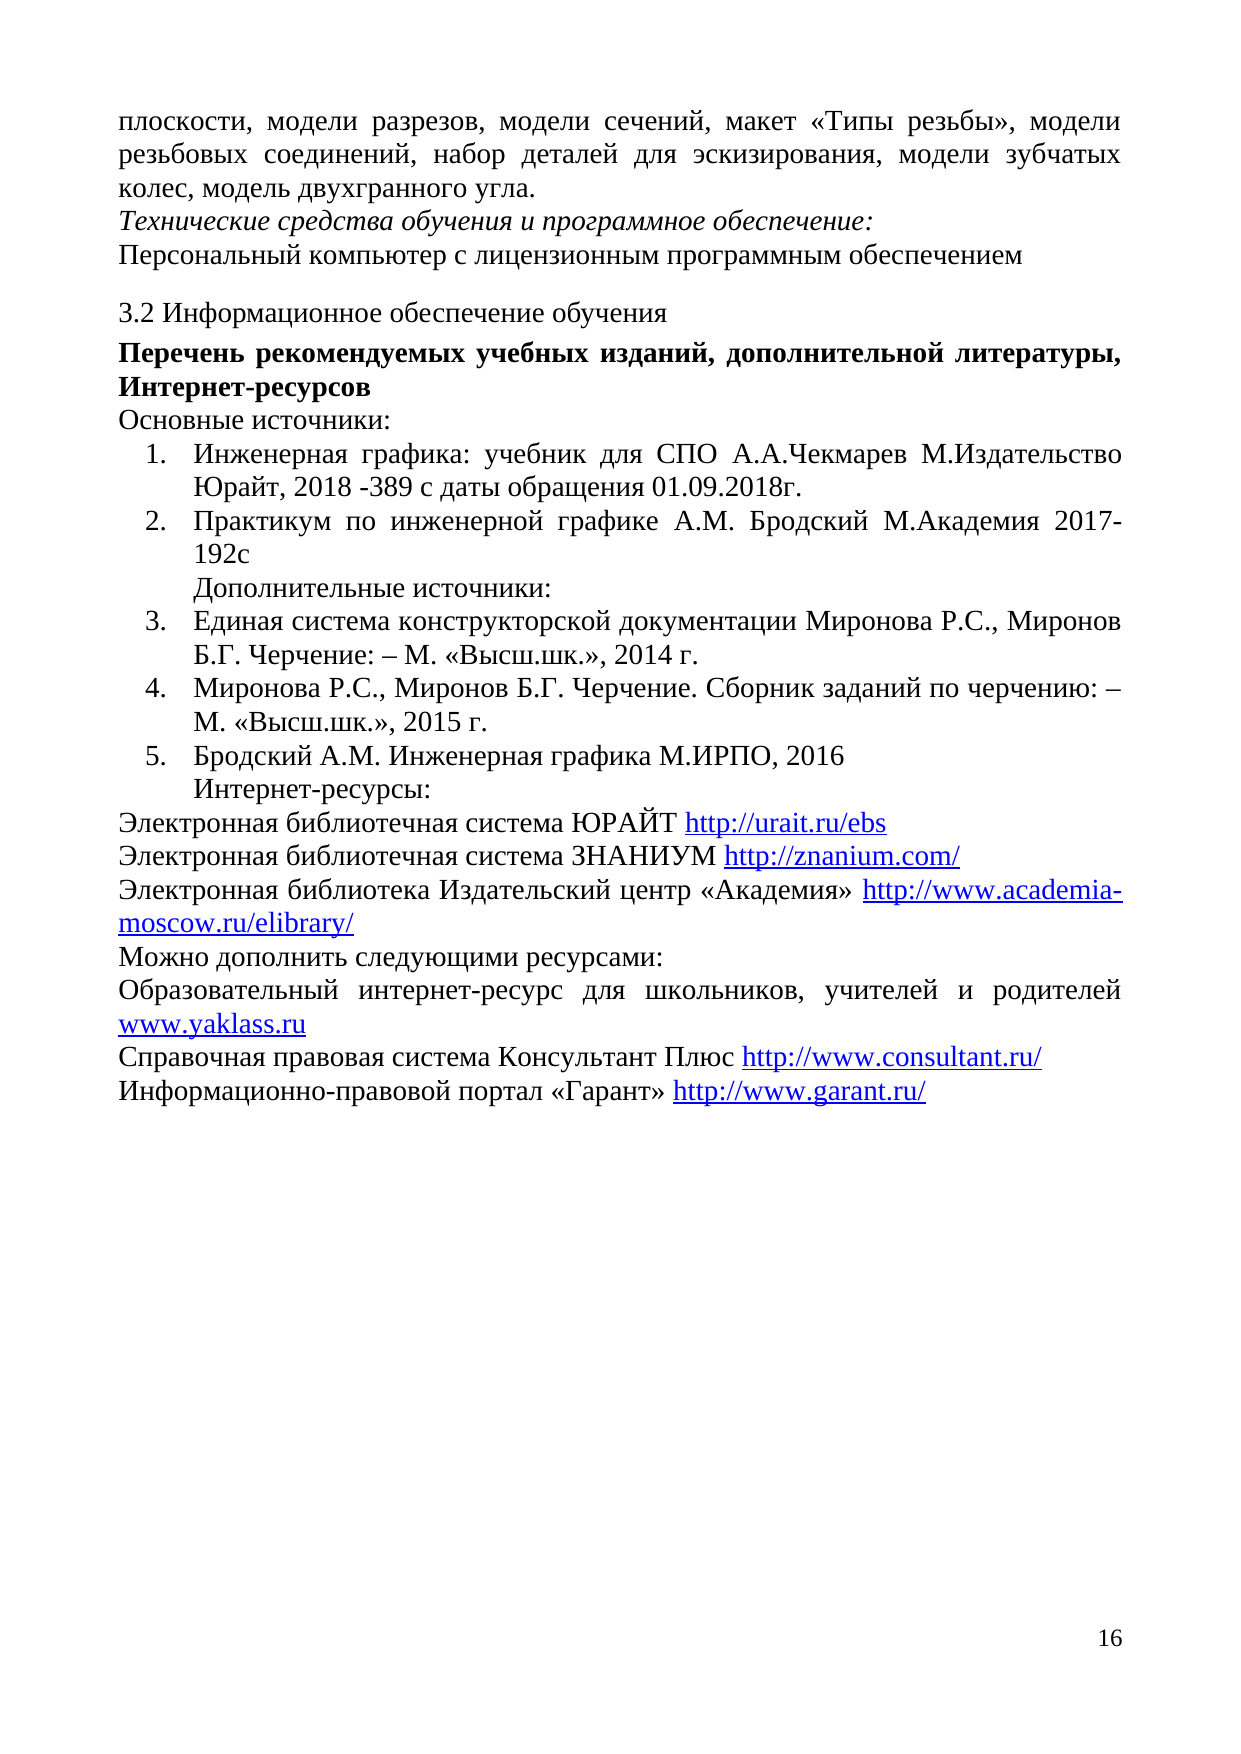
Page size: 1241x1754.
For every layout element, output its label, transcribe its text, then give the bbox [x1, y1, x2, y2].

list Практикум по инженерной графике А.М. Бродский М.Академия 2017-192с [156, 503, 1122, 570]
text Персональный компьютер с лицензионным программным обеспечением [118, 237, 1122, 270]
text Электронная библиотечная система ЗНАНИУМ http://znanium.com/ [118, 838, 1122, 872]
text Справочная правовая система Консультант Плюс http://www.consultant.ru/ [118, 1039, 1122, 1073]
text Основные источники: [118, 402, 1122, 436]
text Перечень рекомендуемых учебных изданий, дополнительной литературы, Интернет-ресурсов [118, 335, 1122, 402]
list Инженерная графика: учебник для СПО А.А.Чекмарев М.Издательство Юрайт, 2018 -389 с даты обращения 01.09.2018г. [156, 436, 1122, 503]
text Электронная библиотека Издательский центр «Академия» http://www.academia-moscow.ru/elibrary/ [118, 872, 1122, 939]
list Бродский А.М. Инженерная графика М.ИРПО, 2016 [156, 738, 1122, 771]
text Дополнительные источники: [193, 570, 1122, 603]
text Можно дополнить следующими ресурсами: [118, 939, 1122, 972]
list Миронова Р.С., Миронов Б.Г. Черчение. Сборник заданий по черчению: – М. «Высш.шк.», 2015 г. [156, 671, 1122, 738]
list Единая система конструкторской документации Миронова Р.С., Миронов Б.Г. Черчение: – М. «Высш.шк.», 2014 г. [156, 603, 1122, 671]
text 3.2 Информационное обеспечение обучения [118, 295, 1122, 329]
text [118, 103, 1122, 203]
text Электронная библиотечная система ЮРАЙТ http://urait.ru/ebs [118, 805, 1122, 838]
text Интернет-ресурсы: [193, 771, 1122, 805]
text Образовательный интернет-ресурс для школьников, учителей и родителей www.yaklass.ru [118, 972, 1122, 1039]
text Информационно-правовой портал «Гарант» http://www.garant.ru/ [118, 1073, 1122, 1107]
text Технические средства обучения и программное обеспечение: [118, 203, 1122, 237]
